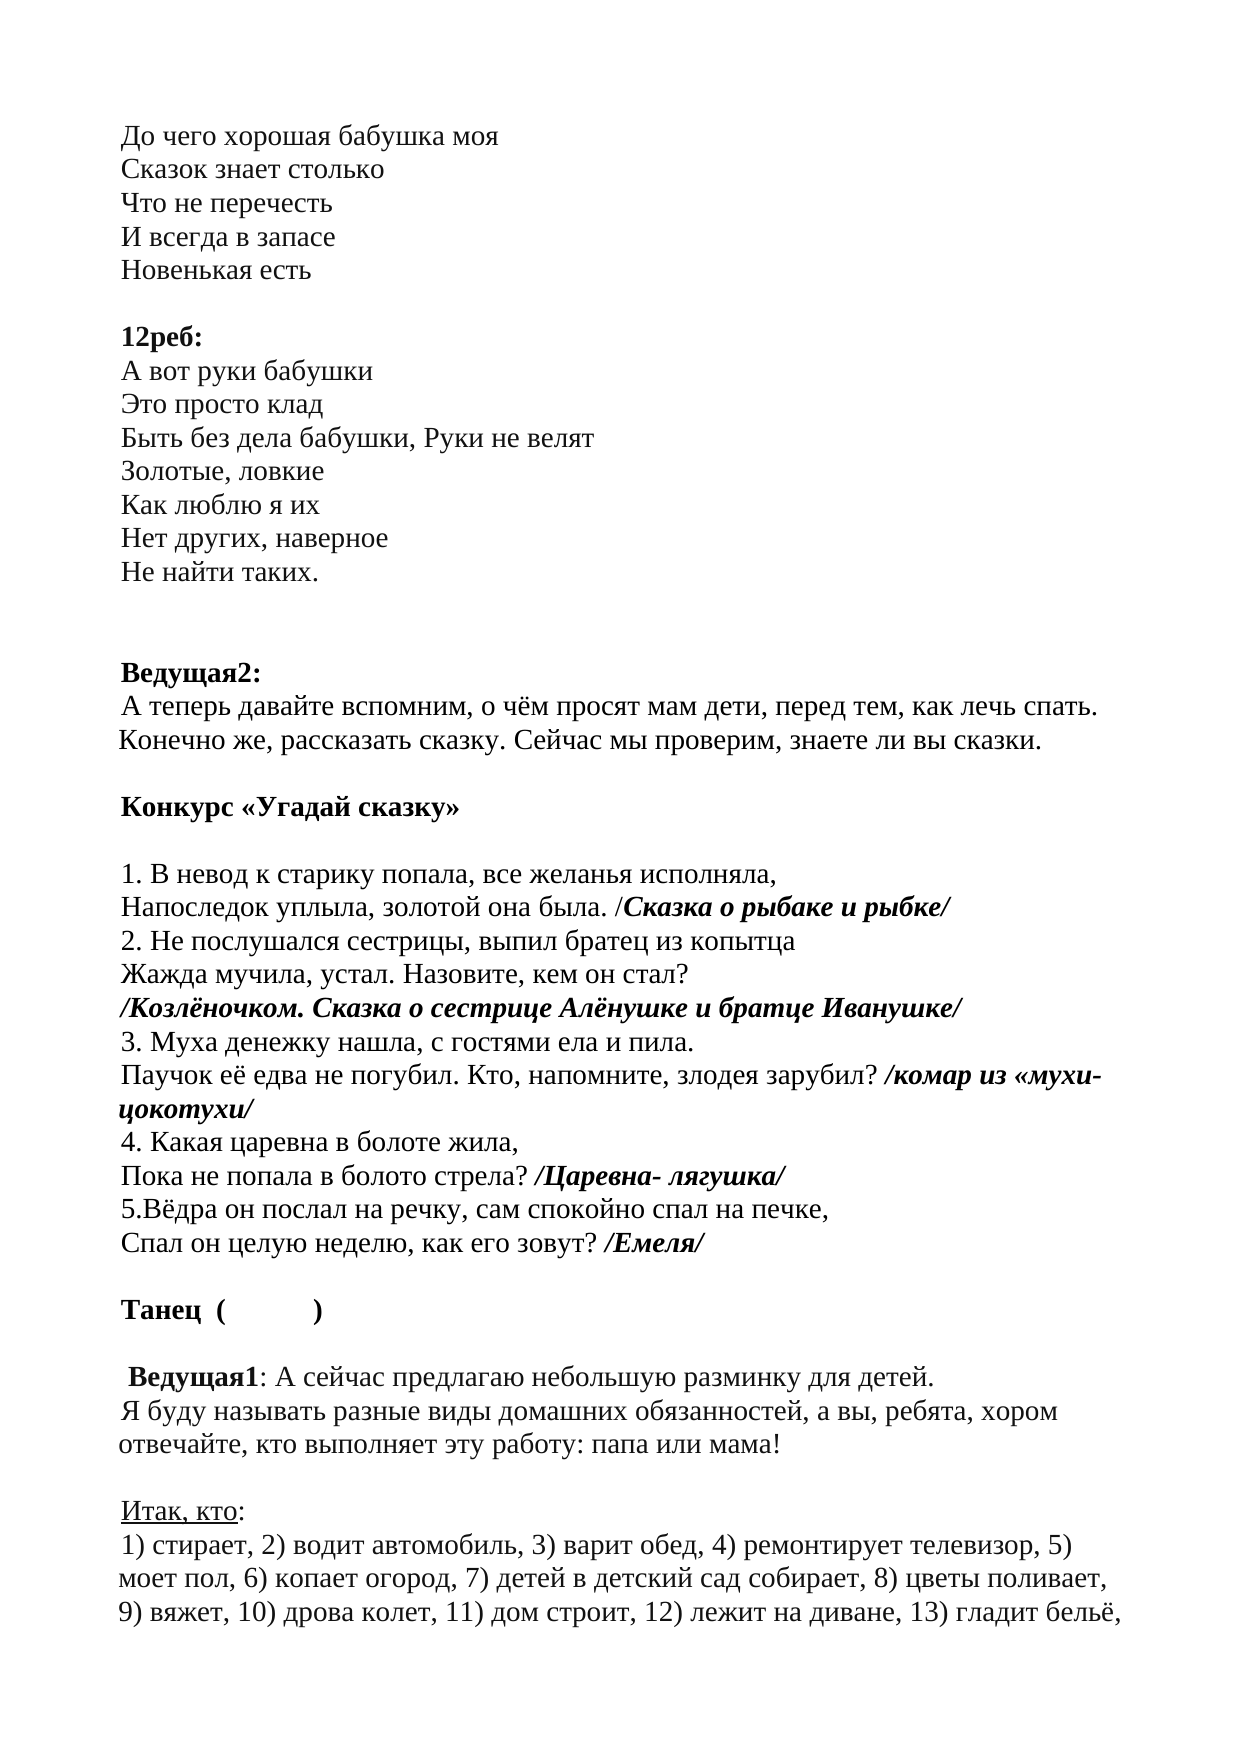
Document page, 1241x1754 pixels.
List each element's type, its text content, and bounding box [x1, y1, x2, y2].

text Итак, кто: [118, 1493, 1122, 1527]
text Золотые, ловкие [118, 453, 1122, 487]
text И всегда в запасе [118, 219, 1122, 252]
text Как люблю я их [118, 487, 1122, 521]
text 4. Какая царевна в болоте жила, [118, 1124, 1122, 1158]
text 12реб: [118, 319, 1122, 353]
text До чего хорошая бабушка моя [118, 118, 1122, 152]
text Быть без дела бабушки, Руки не велят [118, 420, 1122, 453]
text Напоследок уплыла, золотой она была. /Сказка о рыбаке и рыбке/ [118, 889, 1122, 923]
text Нет других, наверное [118, 521, 1122, 554]
text Это просто клад [118, 386, 1122, 420]
text 3. Муха денежку нашла, с гостями ела и пила. [118, 1024, 1122, 1057]
text Что не перечесть [118, 185, 1122, 219]
text 1. В невод к старику попала, все желанья исполняла, [118, 856, 1122, 889]
text 2. Не послушался сестрицы, выпил братец из копытца [118, 923, 1122, 957]
text Конкурс «Угадай сказку» [118, 789, 1122, 822]
text Ведущая1: А сейчас предлагаю небольшую разминку для детей. [118, 1359, 1122, 1393]
text /Козлёночком. Сказка о сестрице Алёнушке и братце Иванушке/ [118, 990, 1122, 1024]
text Паучок её едва не погубил. Кто, напомните, злодея зарубил? /комар из «мухи-цокотухи/ [118, 1057, 1122, 1124]
text Танец ( ) [118, 1292, 1122, 1326]
text Спал он целую неделю, как его зовут? /Емеля/ [118, 1225, 1122, 1258]
text Новенькая есть [118, 252, 1122, 286]
text Я буду называть разные виды домашних обязанностей, а вы, ребята, хором отвечайте, кто выполняет эту работу: папа или мама! [118, 1393, 1122, 1460]
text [118, 1527, 1122, 1627]
text Ведущая2: [118, 655, 1122, 688]
text Жажда мучила, устал. Назовите, кем он стал? [118, 957, 1122, 990]
text А вот руки бабушки [118, 353, 1122, 386]
text Сказок знает столько [118, 152, 1122, 185]
text А теперь давайте вспомним, о чём просят мам дети, перед тем, как лечь спать. Конечно же, рассказать сказку. Сейчас мы проверим, знаете ли вы сказки. [118, 688, 1122, 755]
text 5.Вёдра он послал на речку, сам спокойно спал на печке, [118, 1191, 1122, 1225]
text Пока не попала в болото стрела? /Царевна- лягушка/ [118, 1158, 1122, 1191]
text Не найти таких. [118, 554, 1122, 588]
